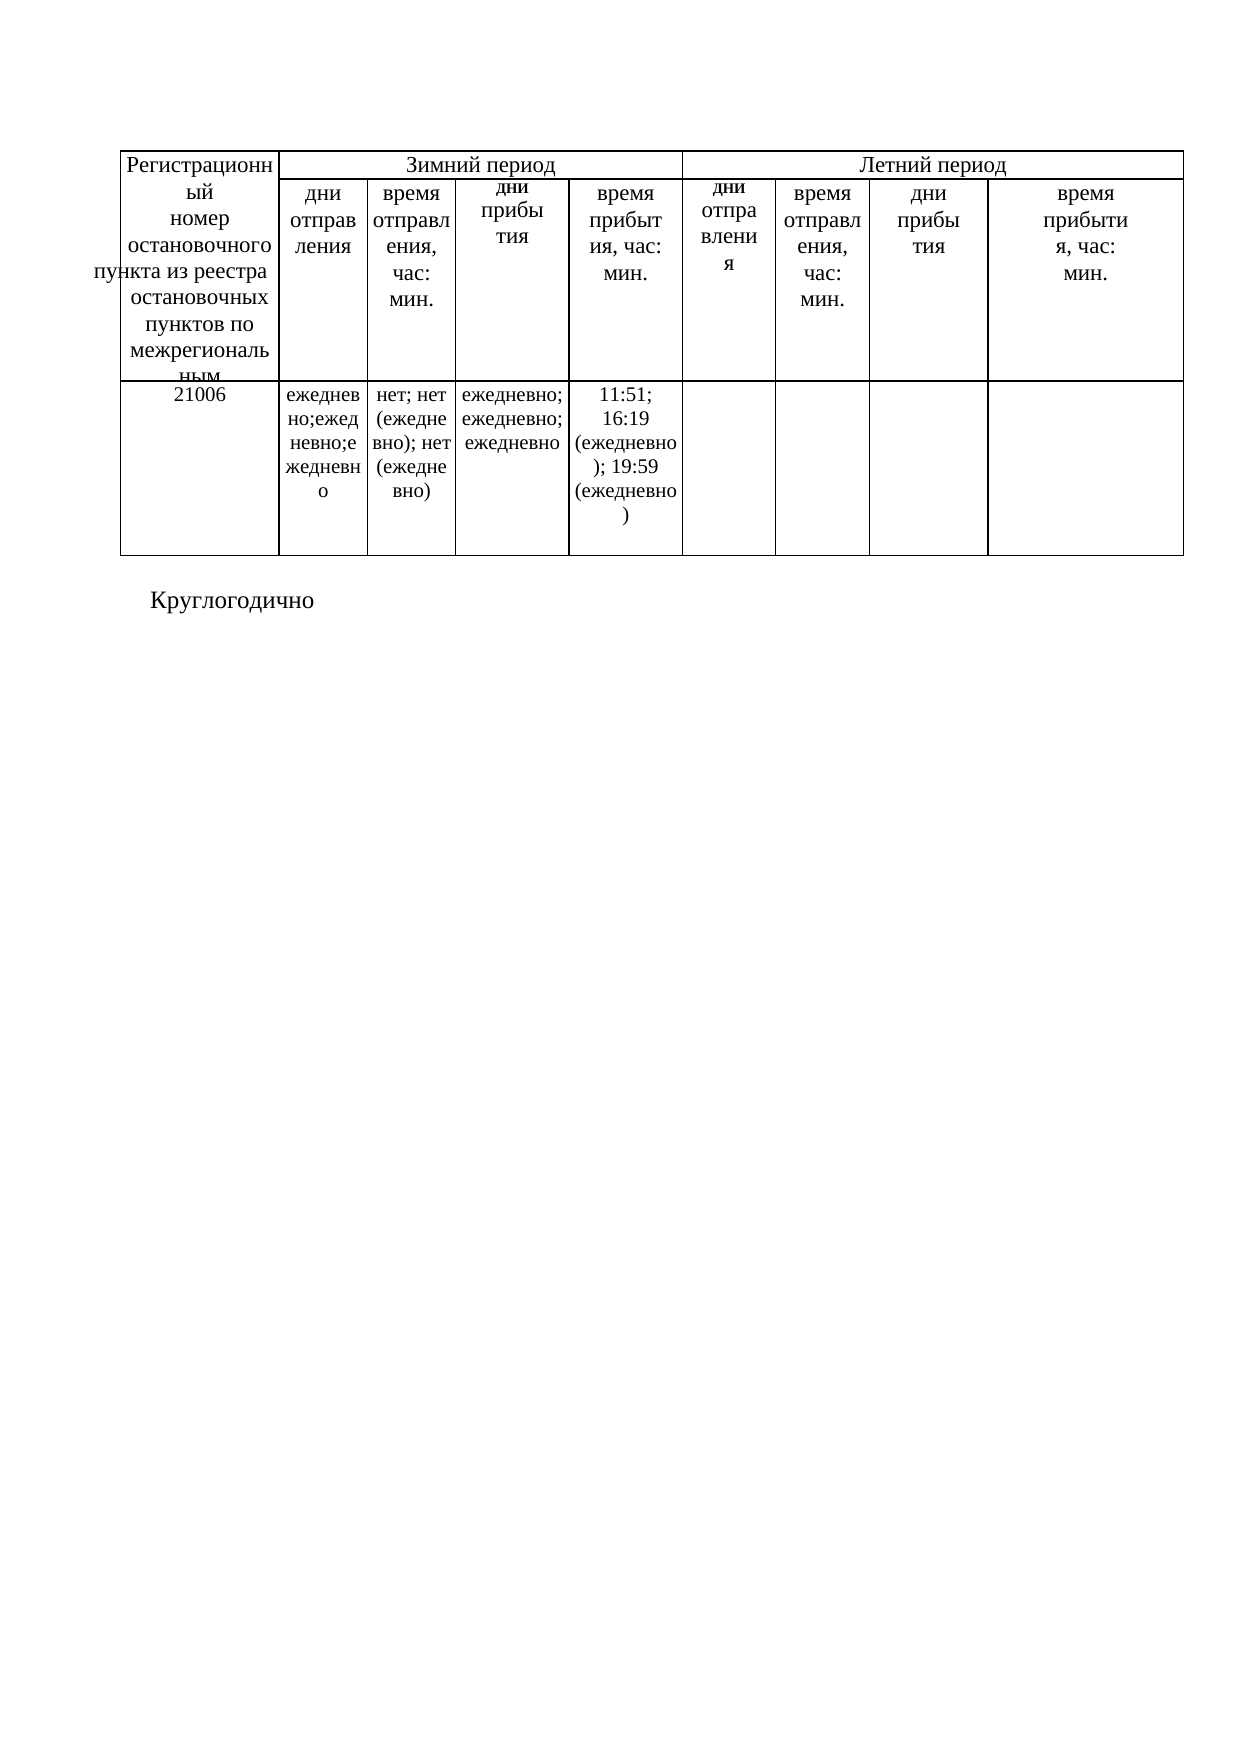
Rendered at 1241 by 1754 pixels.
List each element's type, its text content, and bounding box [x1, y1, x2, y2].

table_cell время прибыт ия, час: мин. [570, 180, 682, 380]
table_cell дни прибы тия [870, 180, 987, 380]
table_cell время отправл ения, час: мин. [776, 180, 869, 380]
table_header Регистрационный номер остановочного пункта из реестра остановочных пунктов по межрегиональным маршрутам регулярных перевозок [121, 152, 278, 380]
table_header Летний период [683, 152, 1183, 178]
table_header Зимний период [280, 152, 682, 178]
table_cell 11:51; 16:19 (ежедневно); 19:59 (ежедневно) [570, 382, 682, 555]
table_cell [776, 382, 869, 555]
table_cell [683, 382, 775, 555]
text Круглогодично [150, 585, 1090, 614]
table_cell нет; нет (ежедневно); нет (ежедневно) [368, 382, 455, 555]
table_cell ежедневно;ежедневно;ежедневно [280, 382, 367, 555]
table_cell время отправл ения, час: мин. [368, 180, 455, 380]
table_cell [989, 382, 1183, 555]
table_cell дни отправ ления [280, 180, 367, 380]
table_cell 21006 [121, 382, 278, 555]
table_cell ДНИ отпра влени я [683, 180, 775, 380]
table_cell ежедневно;ежедневно;ежедневно [456, 382, 568, 555]
table_cell [870, 382, 987, 555]
table_cell ДНИ прибы тия [456, 180, 568, 380]
table_cell время прибыти я, час: мин. [989, 180, 1183, 380]
